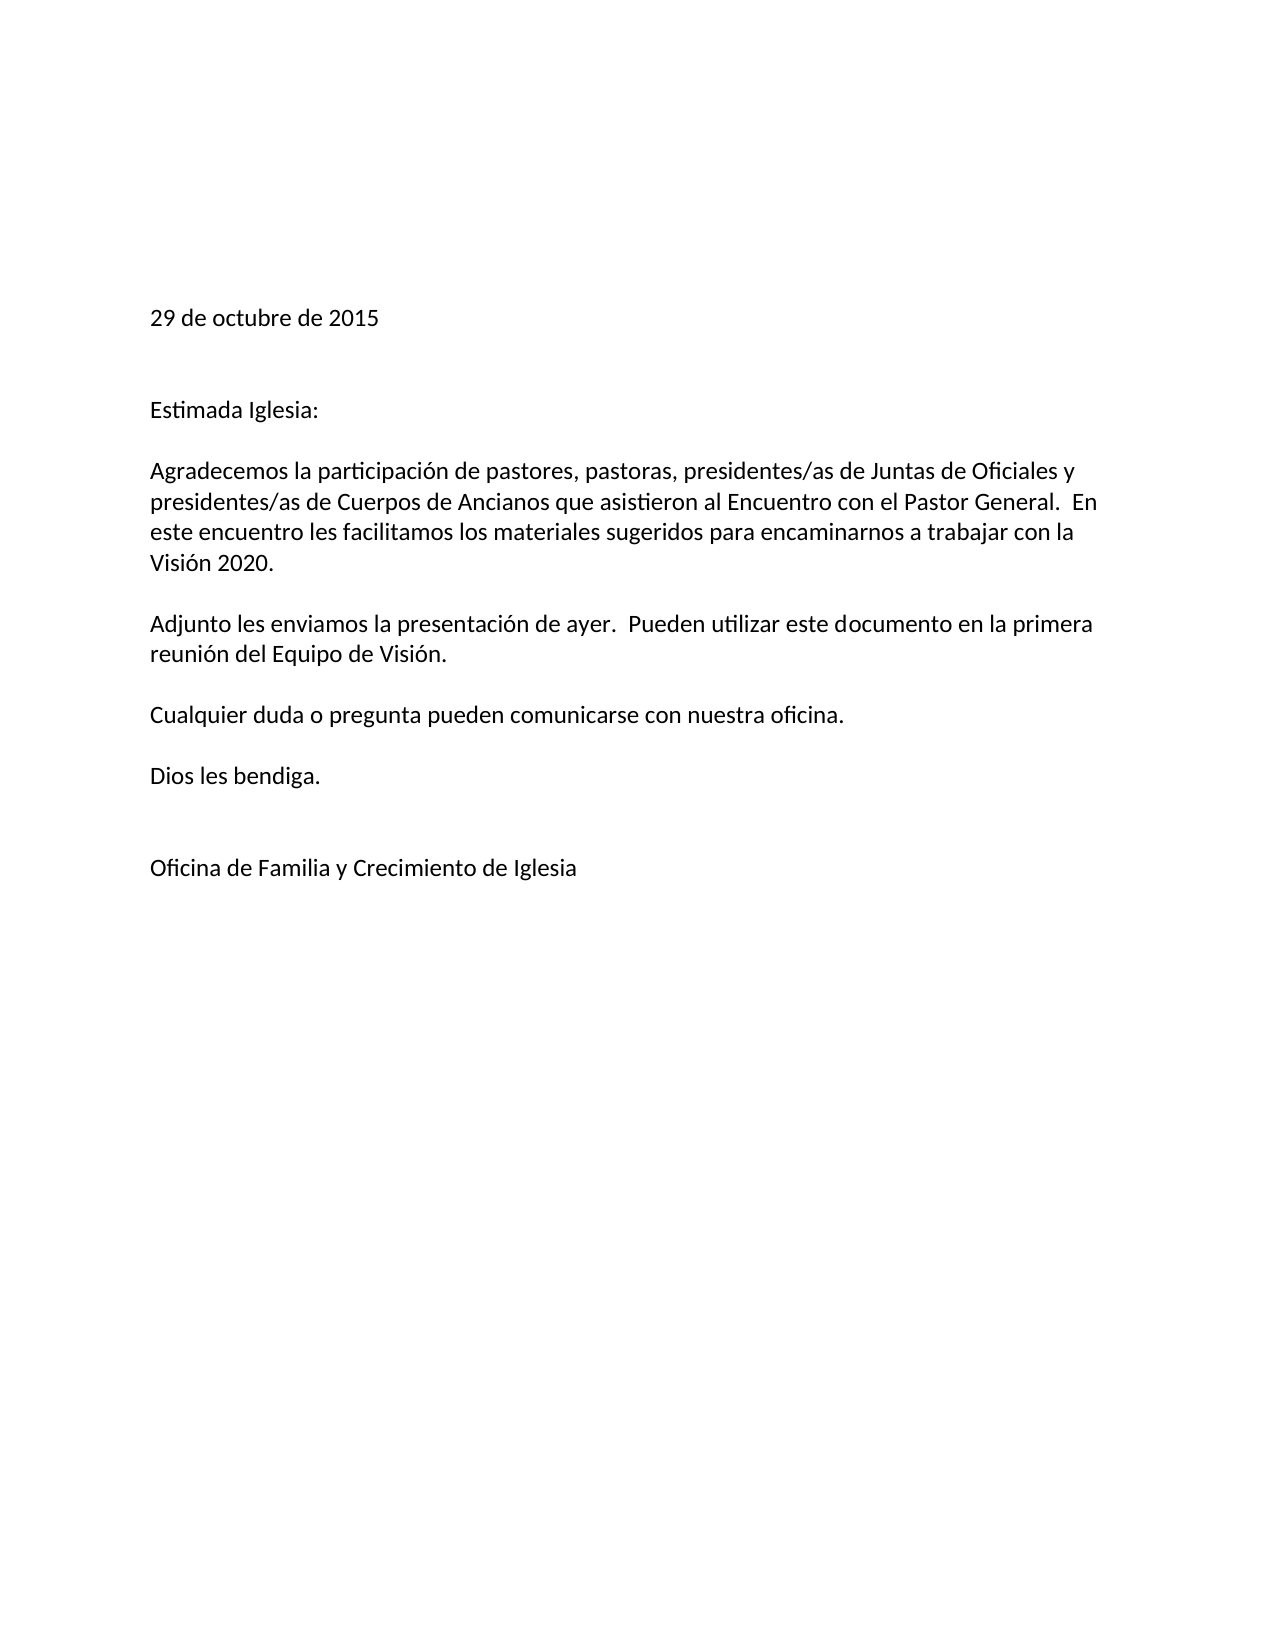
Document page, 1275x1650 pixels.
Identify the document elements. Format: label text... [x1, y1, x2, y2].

text Adjunto les enviamos la presentación de ayer. Pueden utilizar este documento en la primera reunión del Equipo de Visión. [150, 608, 1125, 669]
text Agradecemos la participación de pastores, pastoras, presidentes/as de Juntas de Oficiales y presidentes/as de Cuerpos de Ancianos que asistieron al Encuentro con el Pastor General. En este encuentro les facilitamos los materiales sugeridos para encaminarnos a trabajar con la Visión 2020. [150, 455, 1125, 577]
text Dios les bendiga. [150, 760, 1125, 791]
text Estimada Iglesia: [150, 394, 1125, 425]
text Cualquier duda o pregunta pueden comunicarse con nuestra oficina. [150, 699, 1125, 730]
text 29 de octubre de 2015 [150, 303, 1125, 333]
text Oficina de Familia y Crecimiento de Iglesia [150, 852, 1125, 882]
